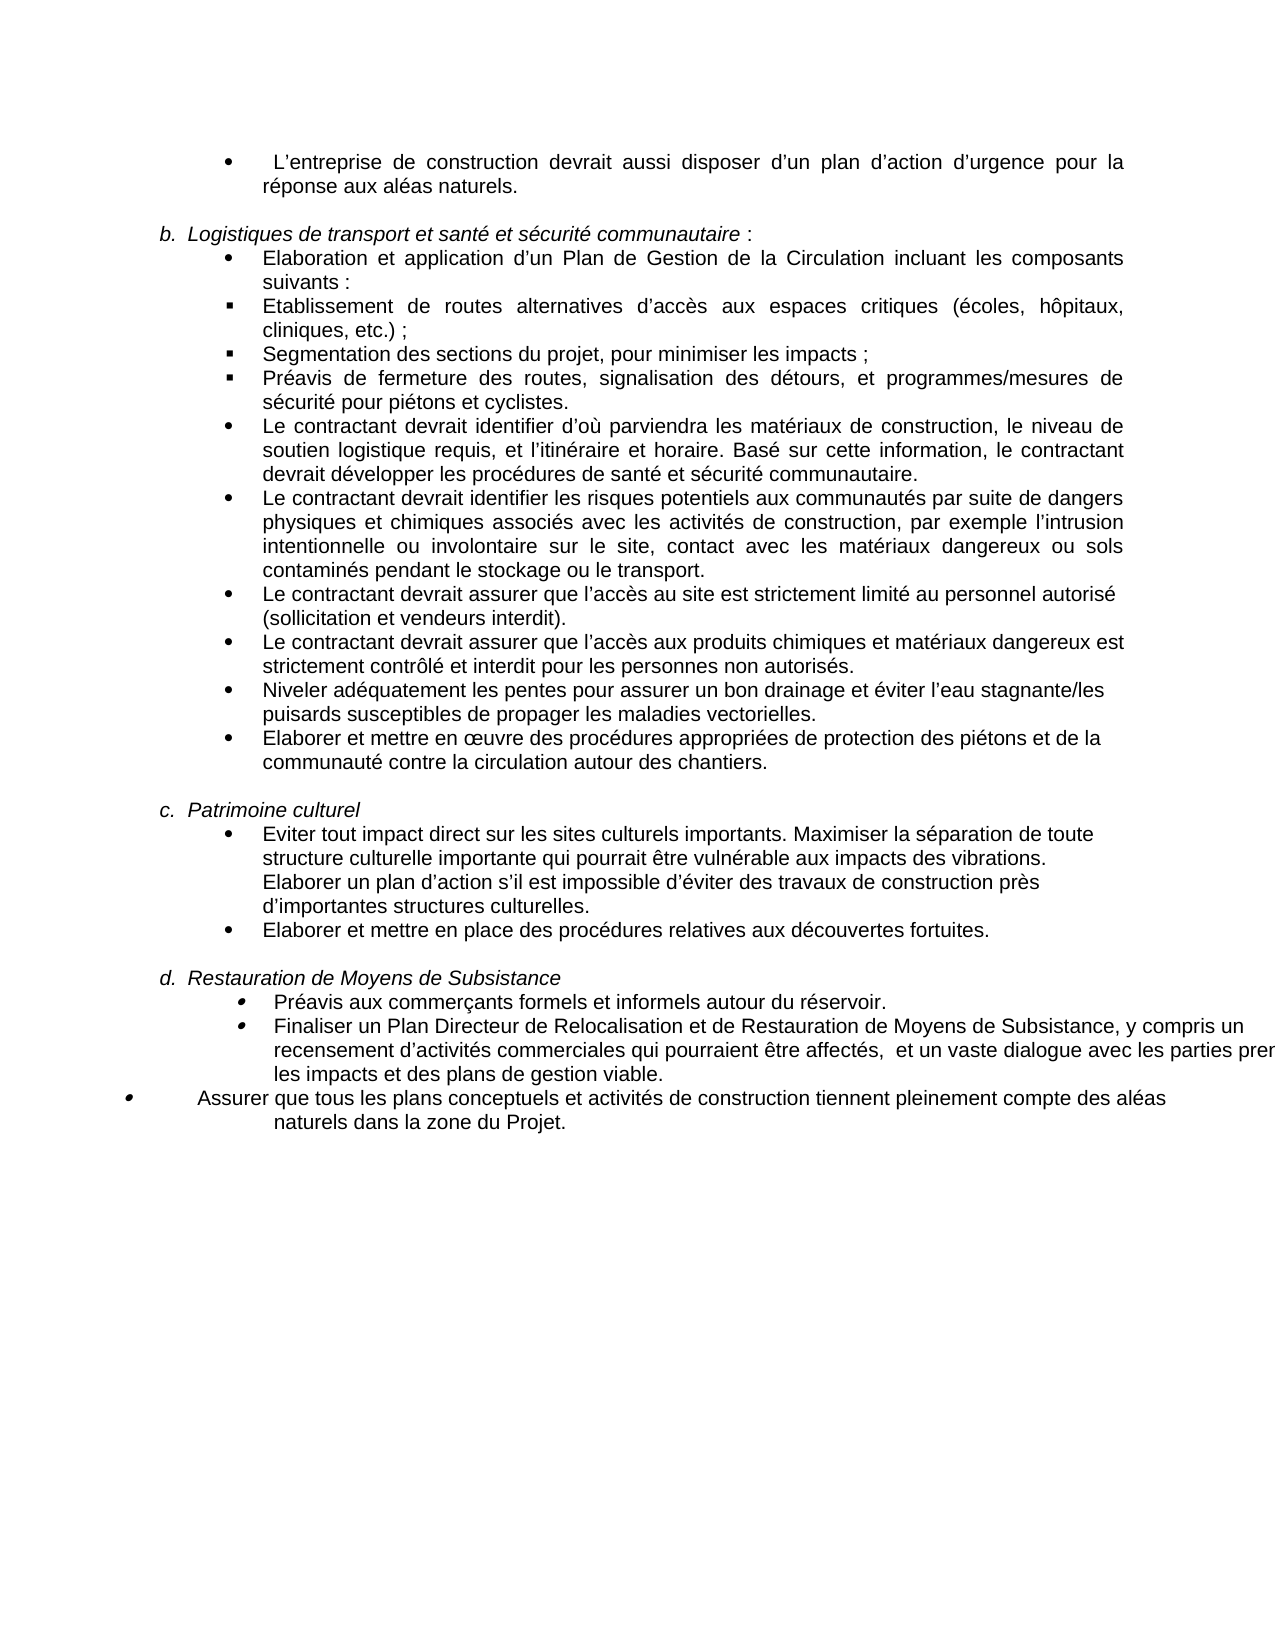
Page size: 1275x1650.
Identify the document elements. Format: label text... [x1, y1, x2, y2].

list Etablissement de routes alternatives d’accès aux espaces critiques (écoles, hôpitaux, cliniques, etc.) ; [225, 294, 1125, 342]
list Préavis de fermeture des routes, signalisation des détours, et programmes/mesures de sécurité pour piétons et cyclistes. [225, 366, 1125, 414]
list Niveler adéquatement les pentes pour assurer un bon drainage et éviter l’eau stagnante/les puisards susceptibles de propager les maladies vectorielles. [225, 678, 1125, 726]
list Le contractant devrait identifier les risques potentiels aux communautés par suite de dangers physiques et chimiques associés avec les activités de construction, par exemple l’intrusion intentionnelle ou involontaire sur le site, contact avec les matériaux dangereux ou sols contaminés pendant le stockage ou le transport. [225, 486, 1125, 582]
table_cell Assurer que tous les plans conceptuels et activités de construction tiennent pleinement compte des aléas naturels dans la zone du Projet. [105, 1086, 1275, 1134]
list Elaboration et application d’un Plan de Gestion de la Circulation incluant les composants suivants : [225, 246, 1125, 294]
list L’entreprise de construction devrait aussi disposer d’un plan d’action d’urgence pour la réponse aux aléas naturels. [225, 150, 1125, 198]
list Le contractant devrait assurer que l’accès aux produits chimiques et matériaux dangereux est strictement contrôlé et interdit pour les personnes non autorisés. [225, 630, 1125, 678]
list Le contractant devrait identifier d’où parviendra les matériaux de construction, le niveau de soutien logistique requis, et l’itinéraire et horaire. Basé sur cette information, le contractant devrait développer les procédures de santé et sécurité communautaire. [225, 414, 1125, 486]
list Patrimoine culturel [159, 798, 1125, 822]
list Logistiques de transport et santé et sécurité communautaire : [159, 222, 1125, 246]
table_header Préavis aux commerçants formels et informels autour du réservoir. Finaliser un Plan Directeur de Relocalisation et de Restauration de Moyens de Subsistance, y compris un recensement d’activités commerciales qui pourraient être affectés, et un vaste dialogue avec les parties prenantes pour identifier les impacts et des plans de gestion viable. [105, 990, 1275, 1086]
list Elaborer et mettre en place des procédures relatives aux découvertes fortuites. [225, 918, 1125, 942]
list Elaborer et mettre en œuvre des procédures appropriées de protection des piétons et de la communauté contre la circulation autour des chantiers. [225, 726, 1125, 774]
list Eviter tout impact direct sur les sites culturels importants. Maximiser la séparation de toute structure culturelle importante qui pourrait être vulnérable aux impacts des vibrations. Elaborer un plan d’action s’il est impossible d’éviter des travaux de construction près d’importantes structures culturelles. [225, 822, 1125, 918]
list Restauration de Moyens de Subsistance [159, 966, 1125, 990]
list Segmentation des sections du projet, pour minimiser les impacts ; [225, 342, 1125, 366]
list Le contractant devrait assurer que l’accès au site est strictement limité au personnel autorisé (sollicitation et vendeurs interdit). [225, 582, 1125, 630]
